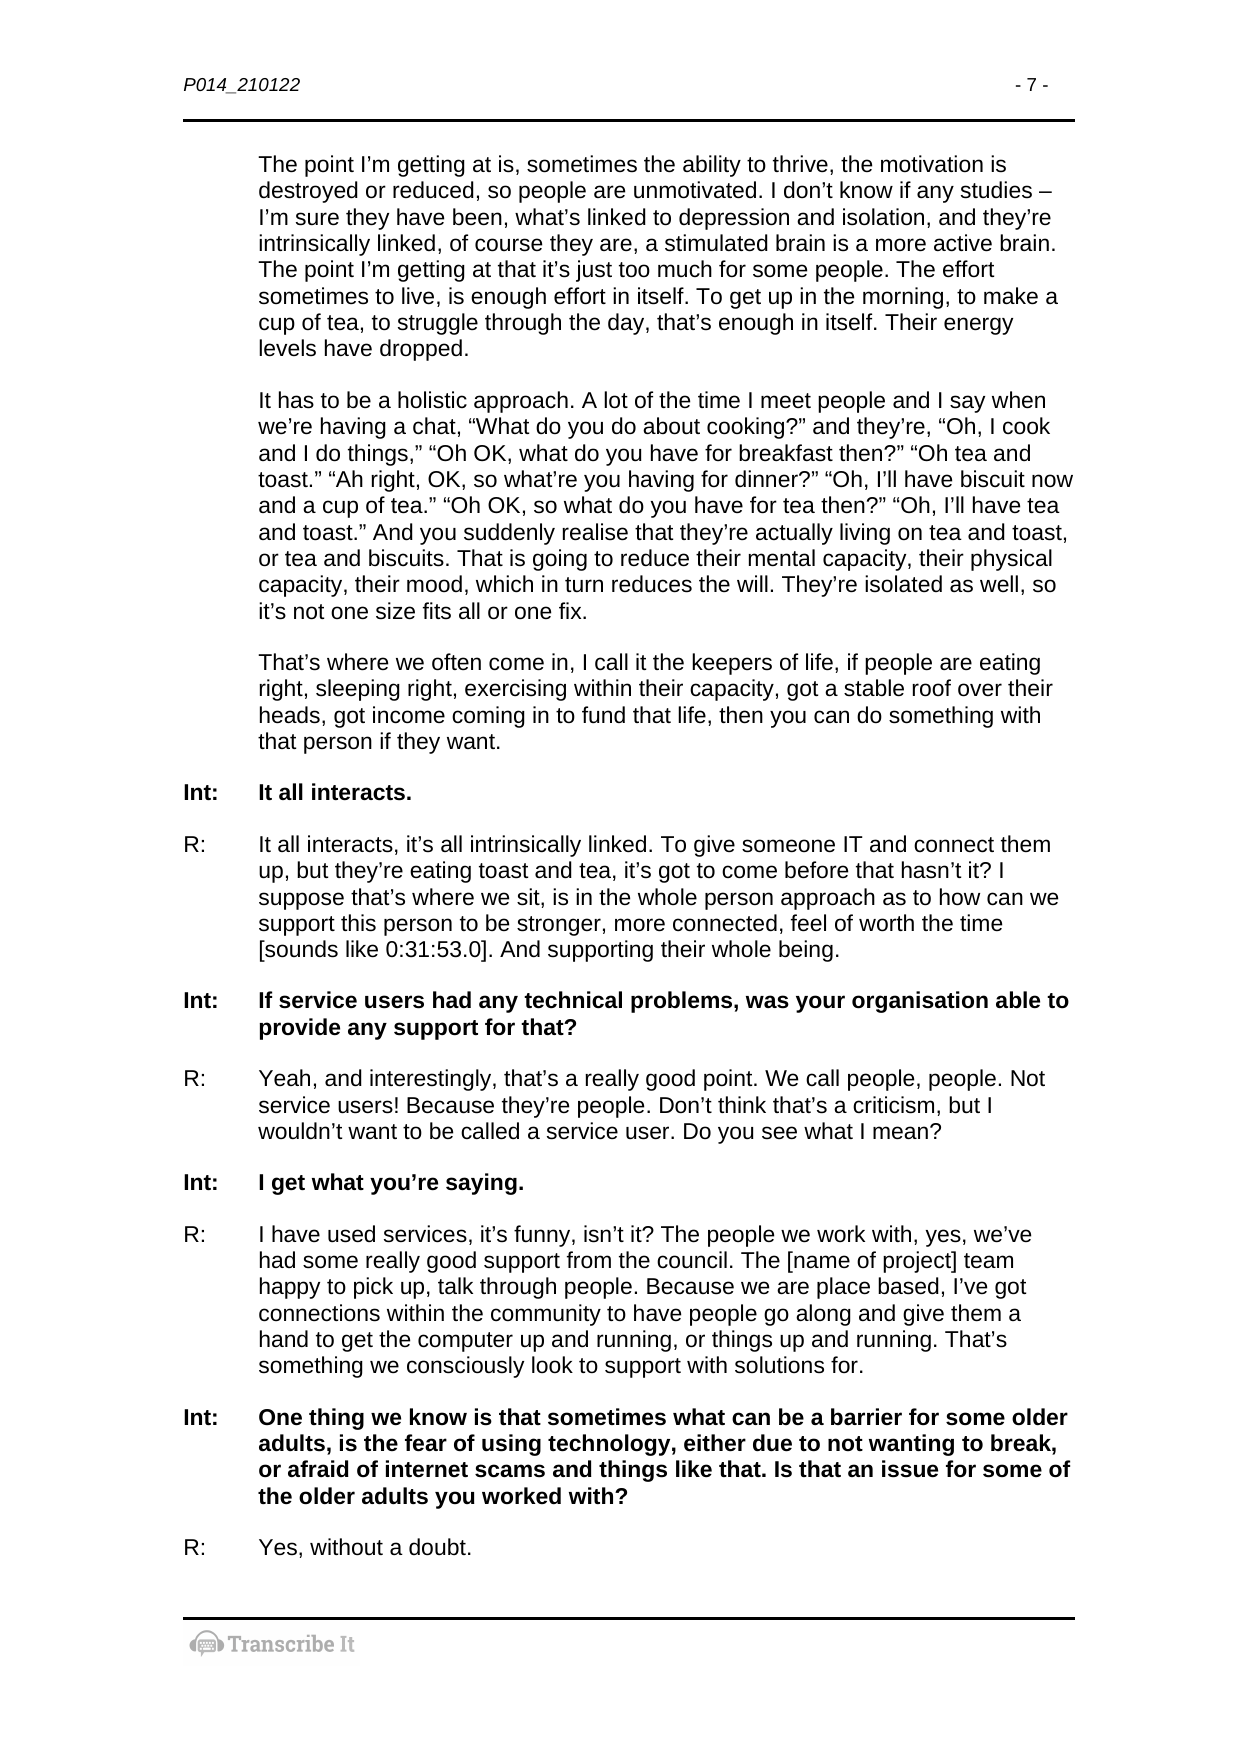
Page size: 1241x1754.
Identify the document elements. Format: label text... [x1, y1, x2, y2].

text Int: It all interacts. [183, 779, 1075, 806]
text That’s where we often come in, I call it the keepers of life, if people are eating right, sleeping right, exercising within their capacity, got a stable roof over their heads, got income coming in to fund that life, then you can do something with that person if they want. [183, 649, 1075, 754]
text Int: I get what you’re saying. [183, 1169, 1075, 1196]
text R: Yes, without a doubt. [183, 1534, 1075, 1561]
text It has to be a holistic approach. A lot of the time I meet people and I say when we’re having a chat, “What do you do about cooking?” and they’re, “Oh, I cook and I do things,” “Oh OK, what do you have for breakfast then?” “Oh tea and toast.” “Ah right, OK, so what’re you having for dinner?” “Oh, I’ll have biscuit now and a cup of tea.” “Oh OK, so what do you have for tea then?” “Oh, I’ll have tea and toast.” And you suddenly realise that they’re actually living on tea and toast, or tea and biscuits. That is going to reduce their mental capacity, their physical capacity, their mood, which in turn reduces the will. They’re isolated as well, so it’s not one size fits all or one fix. [183, 387, 1075, 624]
text Int: If service users had any technical problems, was your organisation able to provide any support for that? [183, 987, 1075, 1040]
text The point I’m getting at is, sometimes the ability to thrive, the motivation is destroyed or reduced, so people are unmotivated. I don’t know if any studies – I’m sure they have been, what’s linked to depression and isolation, and they’re intrinsically linked, of course they are, a stimulated brain is a more active brain. The point I’m getting at that it’s just too much for some people. The effort sometimes to live, is enough effort in itself. To get up in the morning, to make a cup of tea, to struggle through the day, that’s enough in itself. Their energy levels have dropped. [183, 151, 1075, 362]
text R: It all interacts, it’s all intrinsically linked. To give someone IT and connect them up, but they’re eating toast and tea, it’s got to come before that hasn’t it? I suppose that’s where we sit, is in the whole person approach as to how can we support this person to be stronger, more connected, feel of worth the time [sounds like 0:31:53.0]. And supporting their whole being. [183, 831, 1075, 962]
text Int: One thing we know is that sometimes what can be a barrier for some older adults, is the fear of using technology, either due to not wanting to break, or afraid of internet scams and things like that. Is that an issue for some of the older adults you worked with? [183, 1404, 1075, 1509]
text R: I have used services, it’s funny, isn’t it? The people we work with, yes, we’ve had some really good support from the council. The [name of project] team happy to pick up, talk through people. Because we are place based, I’ve got connections within the community to have people go along and give them a hand to get the computer up and running, or things up and running. That’s something we consciously look to support with solutions for. [183, 1221, 1075, 1379]
text R: Yeah, and interestingly, that’s a really good point. We call people, people. Not service users! Because they’re people. Don’t think that’s a criticism, but I wouldn’t want to be called a service user. Do you see what I mean? [183, 1065, 1075, 1144]
